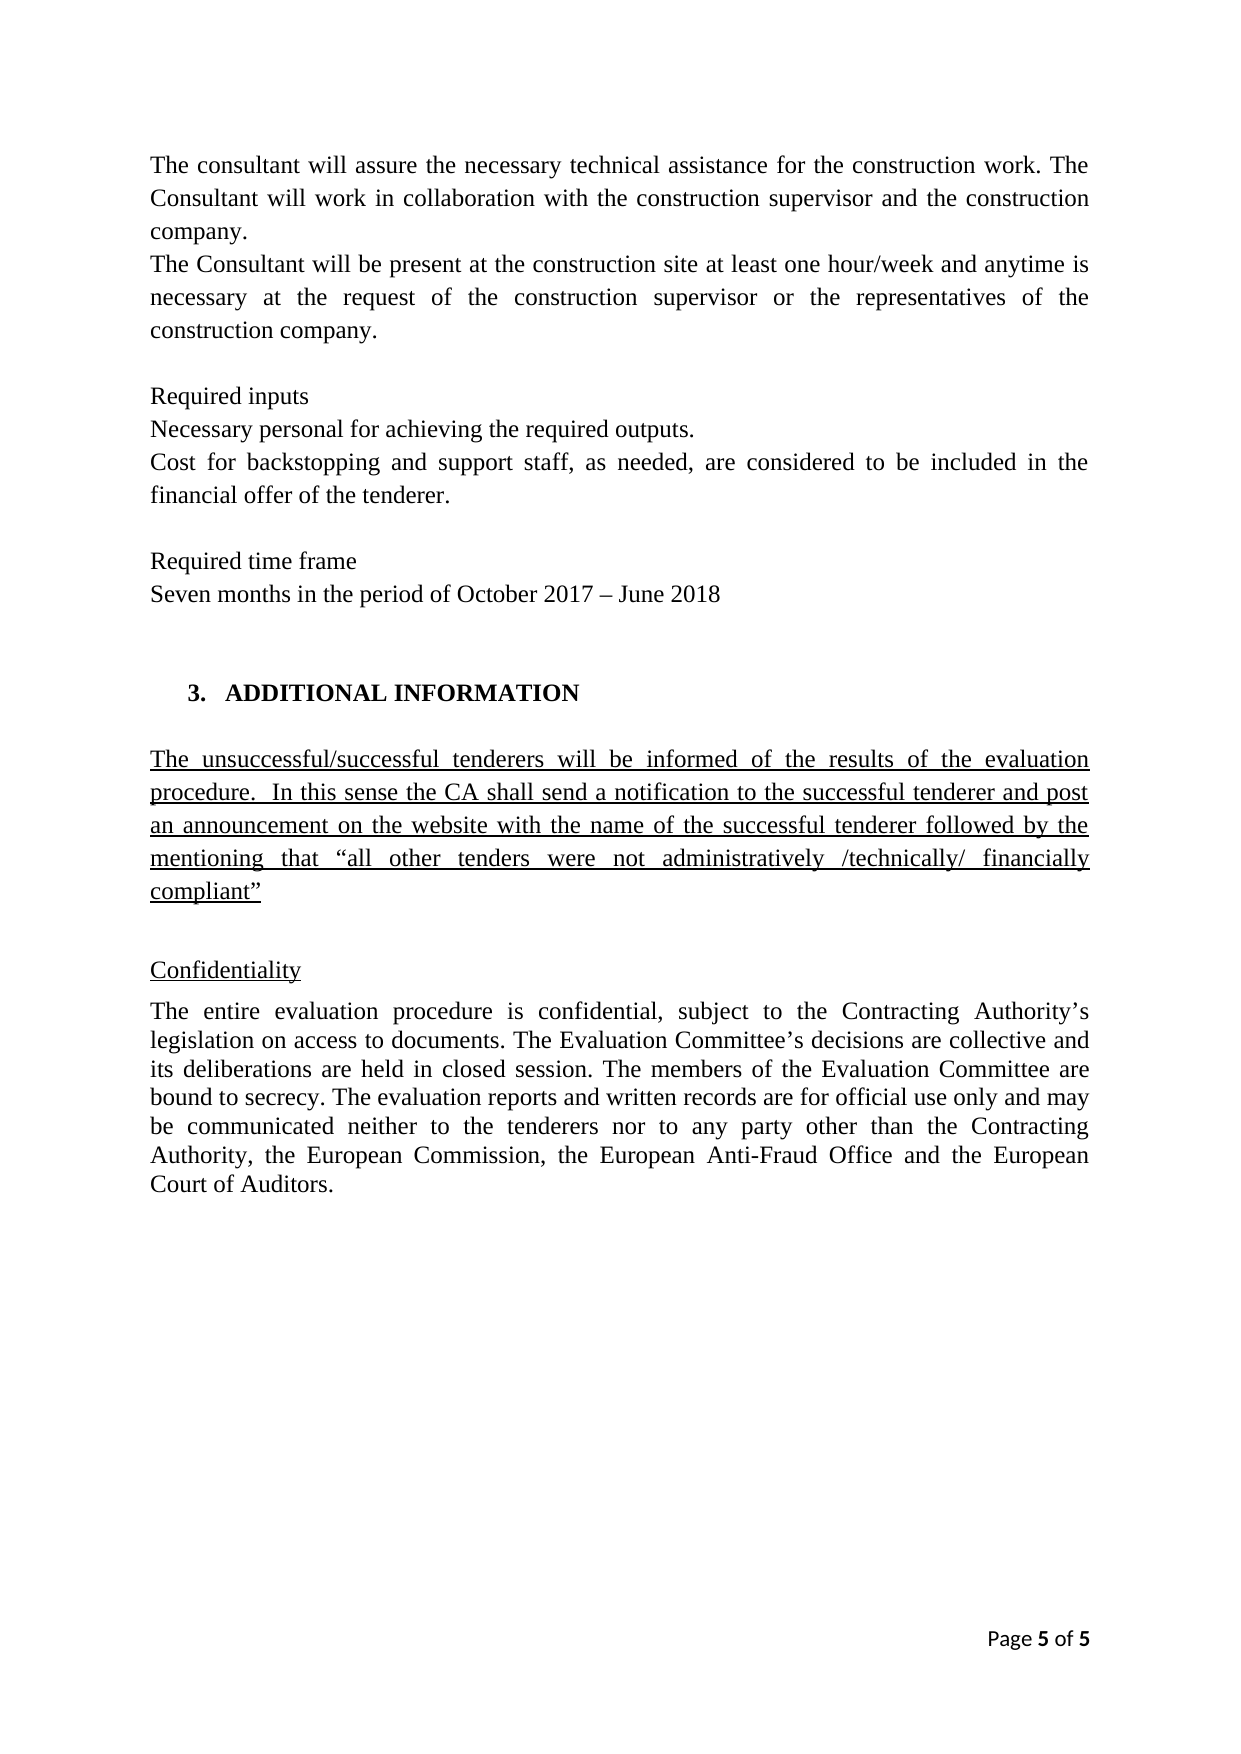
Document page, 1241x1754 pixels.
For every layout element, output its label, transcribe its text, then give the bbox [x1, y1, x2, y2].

text Necessary personal for achieving the required outputs. [150, 414, 1090, 443]
text The unsuccessful/successful tenderers will be informed of the results of the evaluation procedure. In this sense the CA shall send a notification to the successful tenderer and post an announcement on the website with the name of the successful tenderer followed by the mentioning that “all other tenders were not administratively /technically/ financially compliant” [150, 744, 1090, 769]
text The unsuccessful/successful tenderers will be informed of the results of the evaluation procedure. In this sense the CA shall send a notification to the successful tenderer and post an announcement on the website with the name of the successful tenderer followed by the mentioning that “all other tenders were not administratively /technically/ financially compliant” [150, 771, 1090, 868]
text Cost for backstopping and support staff, as needed, are considered to be included in the financial offer of the tenderer. [150, 447, 1090, 509]
text Seven months in the period of October 2017 – June 2018 [150, 579, 1090, 608]
text The Consultant will be present at the construction site at least one hour/week and anytime is necessary at the request of the construction supervisor or the representatives of the construction company. [150, 249, 1090, 344]
text The entire evaluation procedure is confidential, subject to the Contracting Authority’s legislation on access to documents. The Evaluation Committee’s decisions are collective and its deliberations are held in closed session. The members of the Evaluation Committee are bound to secrecy. The evaluation reports and written records are for official use only and may be communicated neither to the tenderers nor to any party other than the Contracting Authority, the European Commission, the European Anti-Fraud Office and the European Court of Auditors. [150, 996, 1090, 1197]
text Confidentiality [150, 955, 1090, 984]
list ADDITIONAL INFORMATION [187, 678, 1090, 707]
text Required time frame [150, 546, 1090, 575]
text The unsuccessful/successful tenderers will be informed of the results of the evaluation procedure. In this sense the CA shall send a notification to the successful tenderer and post an announcement on the website with the name of the successful tenderer followed by the mentioning that “all other tenders were not administratively /technically/ financially compliant” [150, 870, 1090, 905]
text Required inputs [150, 381, 1090, 410]
text The consultant will assure the necessary technical assistance for the construction work. The Consultant will work in collaboration with the construction supervisor and the construction company. [150, 150, 1090, 245]
